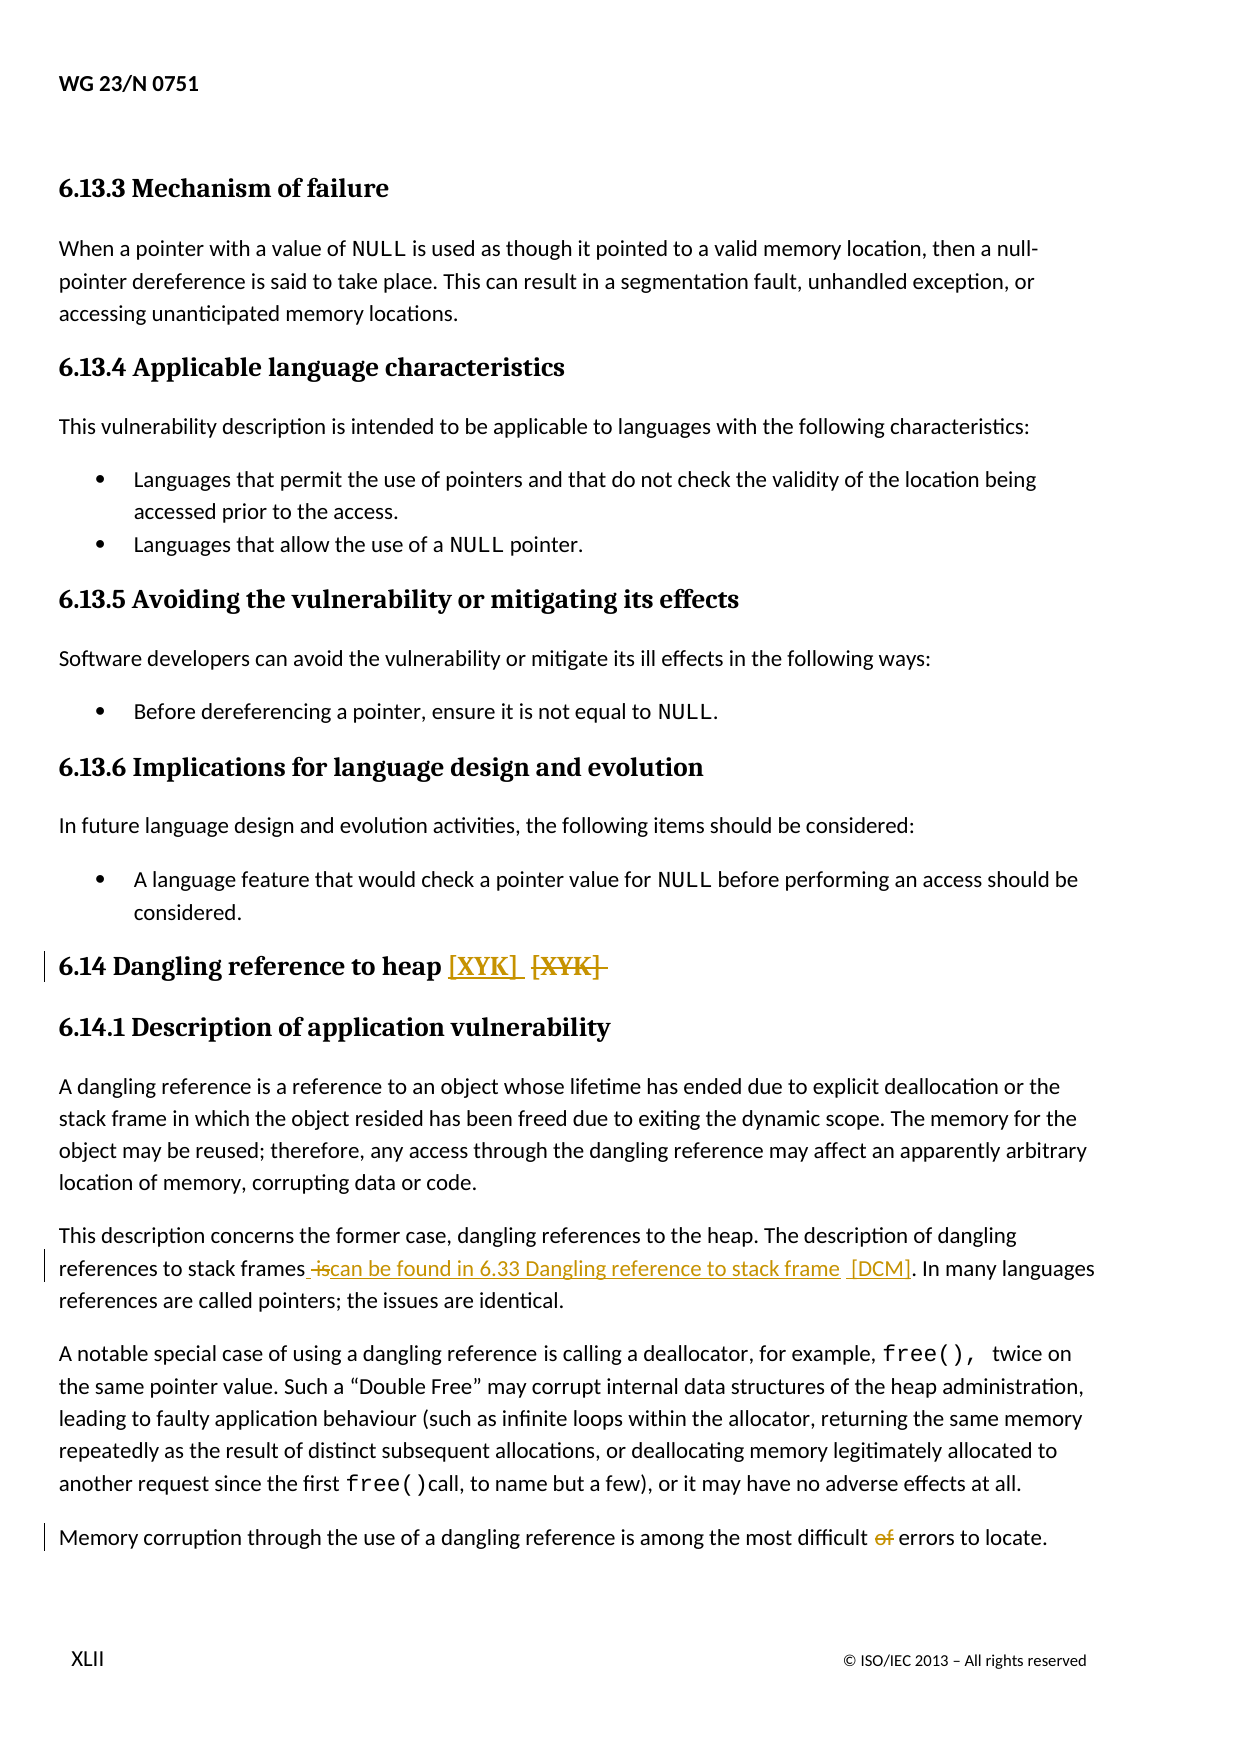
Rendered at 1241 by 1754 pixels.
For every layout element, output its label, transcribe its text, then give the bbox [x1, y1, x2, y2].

text A notable special case of using a dangling reference is calling a deallocator, for example, free(), twice on the same pointer value. Such a “Double Free” may corrupt internal data structures of the heap administration, leading to faulty application behaviour (such as infinite loops within the allocator, returning the same memory repeatedly as the result of distinct subsequent allocations, or deallocating memory legitimately allocated to another request since the first free()call, to name but a few), or it may have no adverse effects at all. [58, 1339, 1099, 1498]
subtitle 6.13.3 Mechanism of failure [58, 173, 1099, 205]
list A language feature that would check a pointer value for NULL before performing an access should be considered. [96, 865, 1099, 926]
subtitle 6.14.1 Description of application vulnerability [58, 1012, 1099, 1043]
subtitle 6.13.4 Applicable language characteristics [58, 352, 1099, 383]
subtitle 6.13.6 Implications for language design and evolution [58, 752, 1099, 783]
list Before dereferencing a pointer, ensure it is not equal to NULL. [96, 697, 1099, 726]
text Memory corruption through the use of a dangling reference is among the most difficult errors to locate. [58, 1523, 1099, 1551]
list Languages that allow the use of a NULL pointer. [96, 530, 1099, 559]
text In future language design and evolution activities, the following items should be considered: [58, 812, 1099, 840]
text This vulnerability description is intended to be applicable to languages with the following characteristics: [58, 412, 1099, 440]
subtitle 6.14 Dangling reference to heap [58, 951, 1099, 982]
text A dangling reference is a reference to an object whose lifetime has ended due to explicit deallocation or the stack frame in which the object resided has been freed due to exiting the dynamic scope. The memory for the object may be reused; therefore, any access through the dangling reference may affect an apparently arbitrary location of memory, corrupting data or code. [58, 1072, 1099, 1196]
subtitle 6.13.5 Avoiding the vulnerability or mitigating its effects [58, 584, 1099, 615]
text This description concerns the former case, dangling references to the heap. The description of dangling references to stack frames . In many languages references are called pointers; the issues are identical. [58, 1221, 1099, 1314]
list Languages that permit the use of pointers and that do not check the validity of the location being accessed prior to the access. [96, 465, 1099, 526]
text Software developers can avoid the vulnerability or mitigate its ill effects in the following ways: [58, 644, 1099, 672]
text When a pointer with a value of NULL is used as though it pointed to a valid memory location, then a null-pointer dereference is said to take place. This can result in a segmentation fault, unhandled exception, or accessing unanticipated memory locations. [58, 234, 1099, 327]
